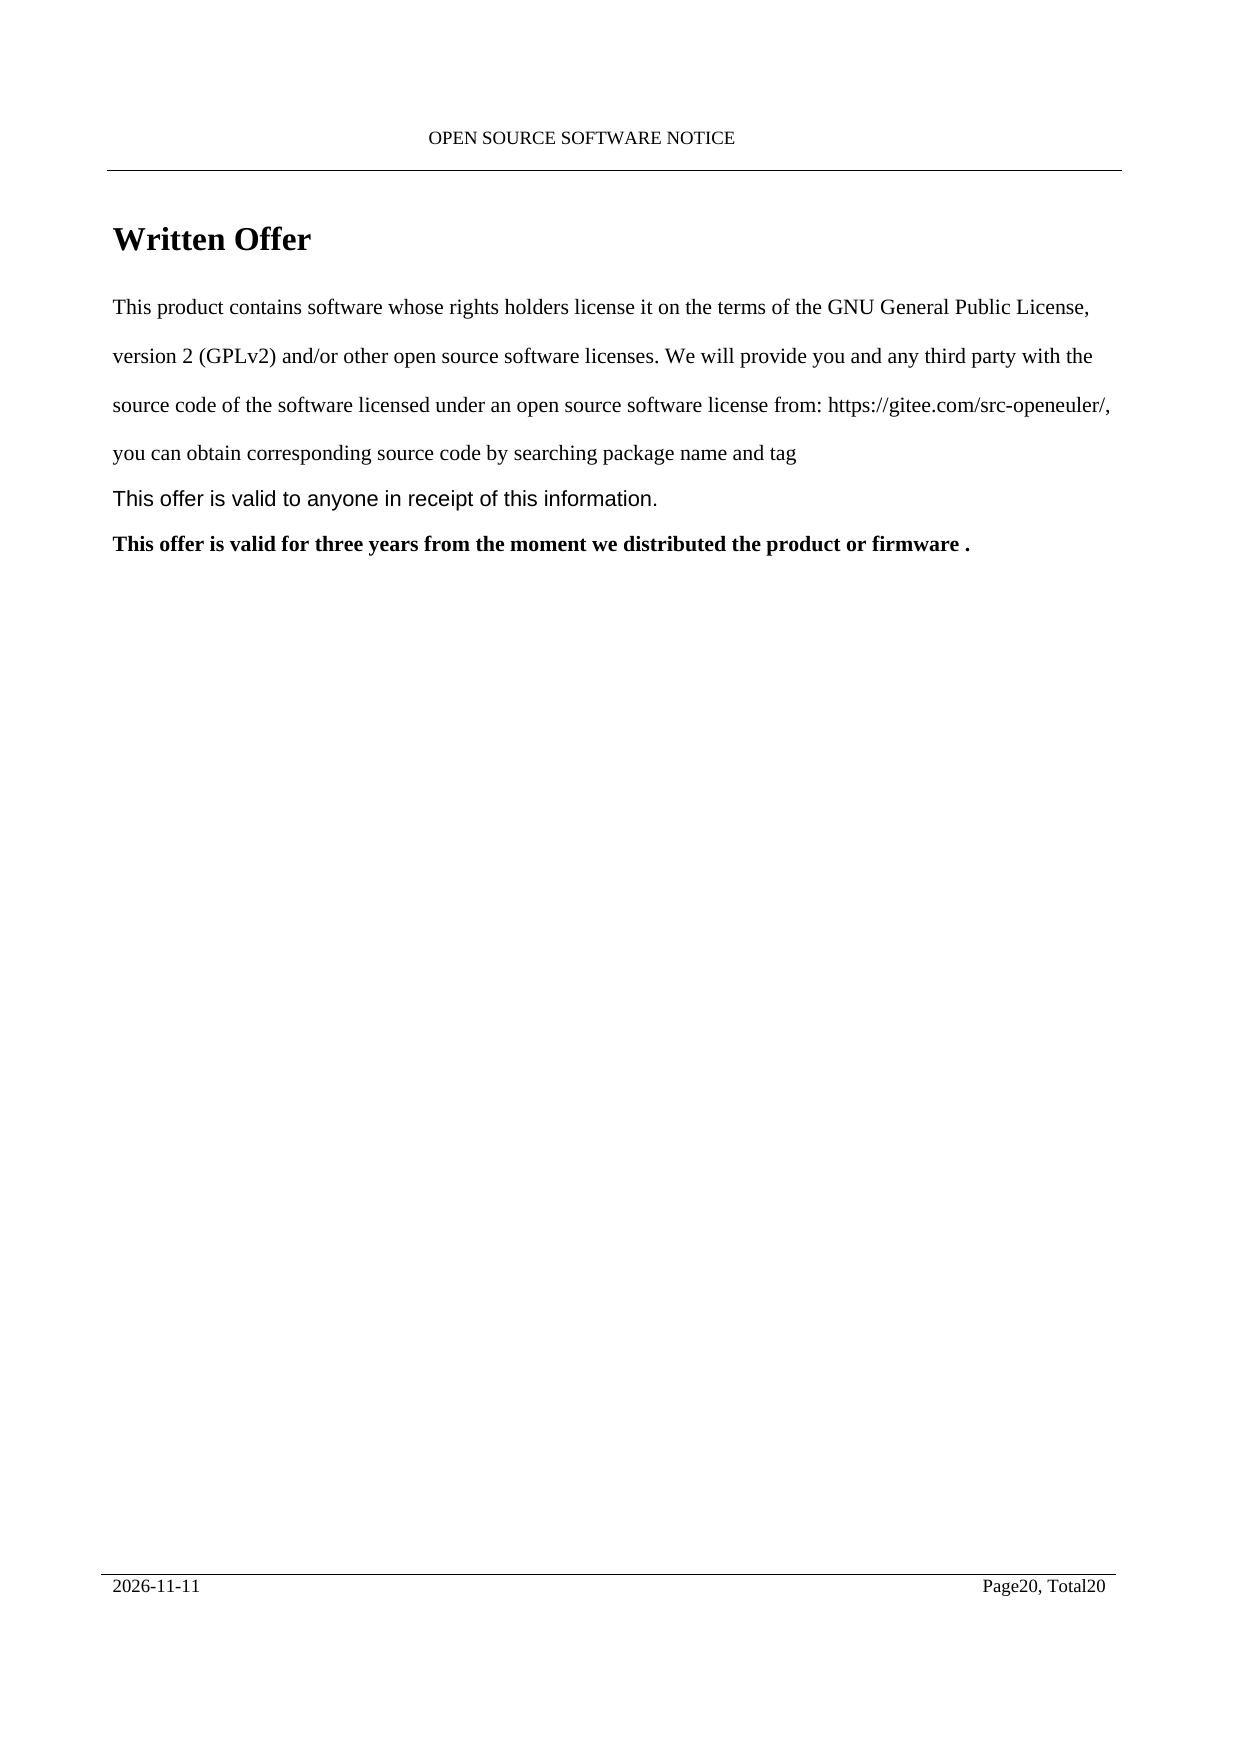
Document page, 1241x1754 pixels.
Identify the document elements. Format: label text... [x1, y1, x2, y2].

text Written Offer [112, 206, 1128, 271]
text This offer is valid to anyone in receipt of this information. [112, 482, 1128, 514]
text This offer is valid for three years from the moment we distributed the product or firmware . [112, 527, 1128, 559]
text This product contains software whose rights holders license it on the terms of the GNU General Public License, version 2 (GPLv2) and/or other open source software licenses. We will provide you and any third party with the source code of the software licensed under an open source software license from: https://gitee.com/src-openeuler/, you can obtain corresponding source code by searching package name and tag [112, 291, 1128, 469]
